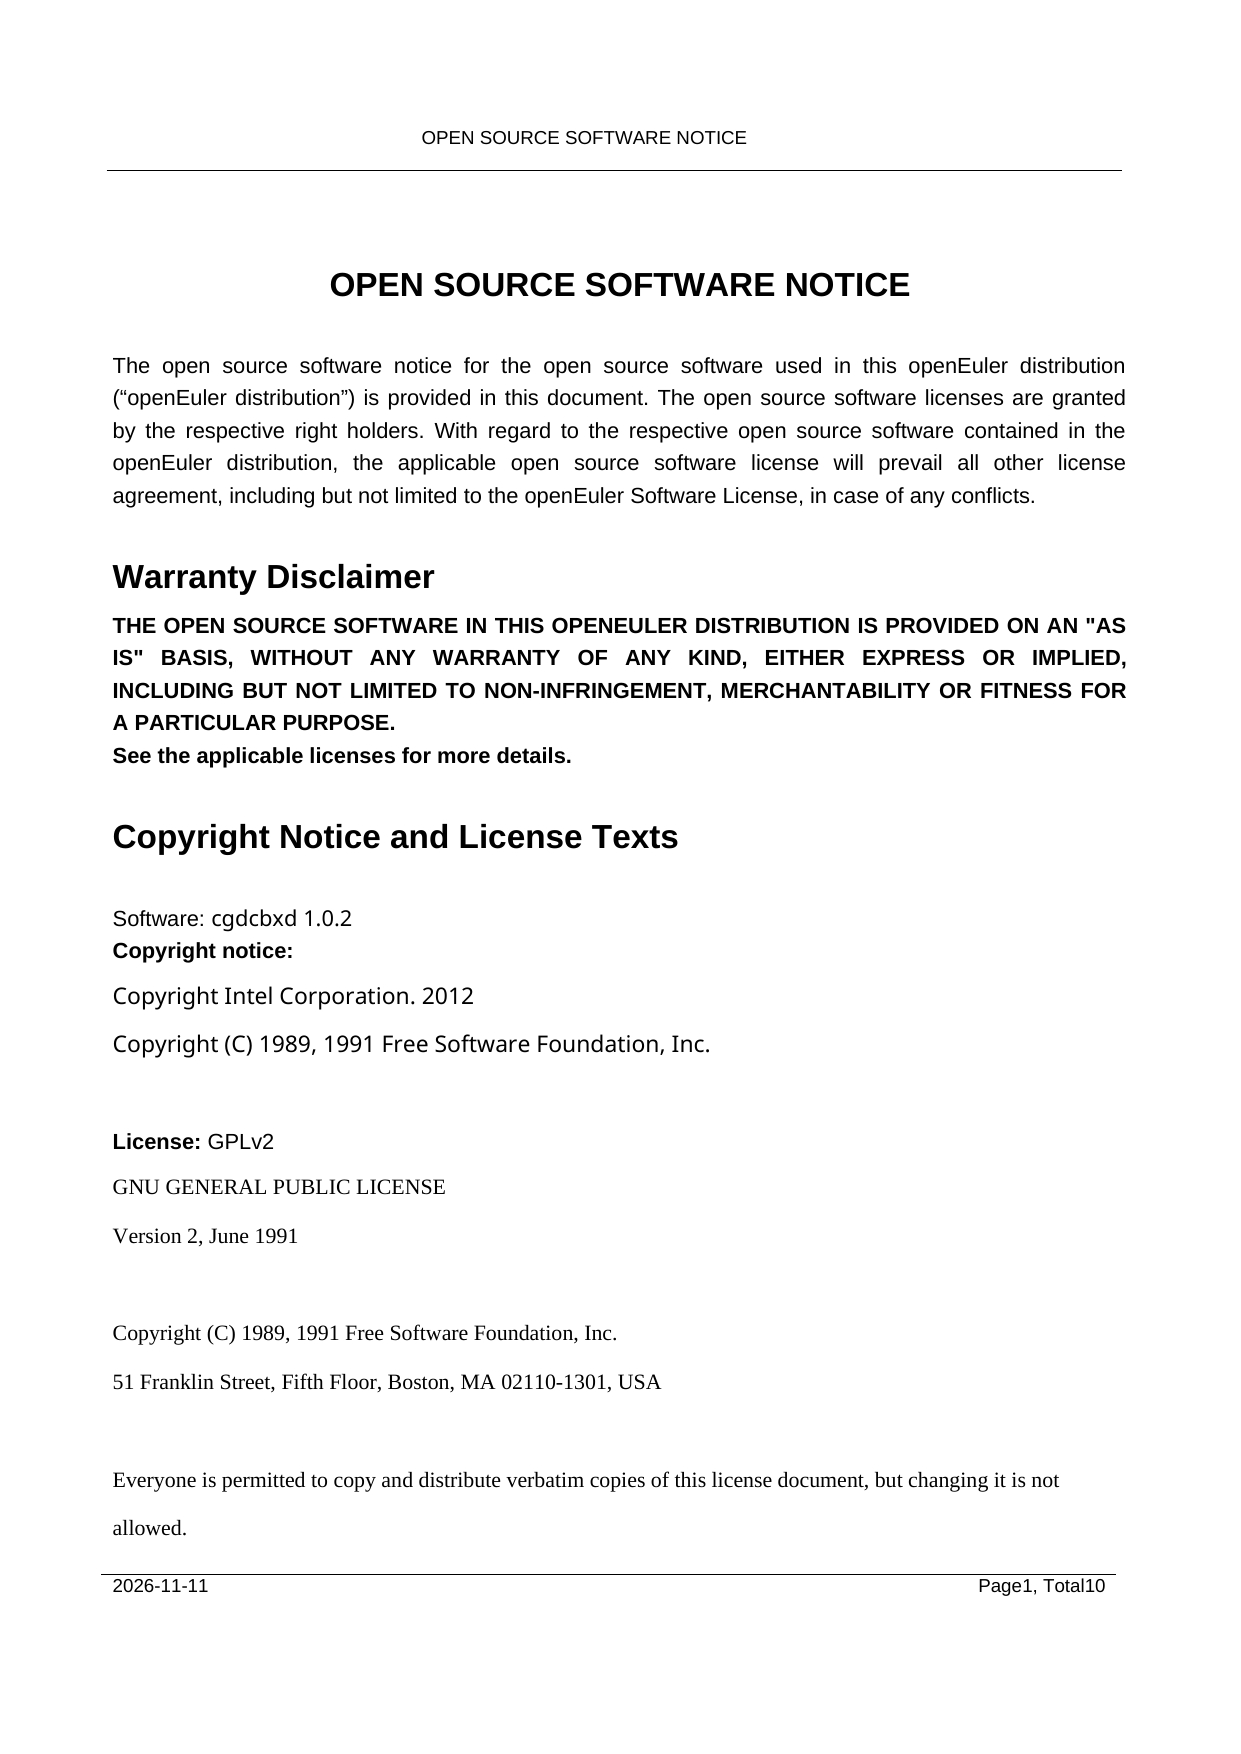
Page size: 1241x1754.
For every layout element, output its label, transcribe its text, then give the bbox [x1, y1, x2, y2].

text THE OPEN SOURCE SOFTWARE IN THIS OPENEULER DISTRIBUTION IS PROVIDED ON AN "AS IS" BASIS, WITHOUT ANY WARRANTY OF ANY KIND, EITHER EXPRESS OR IMPLIED, INCLUDING BUT NOT LIMITED TO NON-INFRINGEMENT, MERCHANTABILITY OR FITNESS FOR A PARTICULAR PURPOSE. See the applicable licenses for more details. [112, 609, 1128, 771]
text Copyright Intel Corporation. 2012 Copyright (C) 1989, 1991 Free Software Foundation, Inc. [112, 979, 1128, 1109]
text Software: cgdcbxd 1.0.2 [112, 901, 1128, 934]
text The open source software notice for the open source software used in this openEuler distribution (“openEuler distribution”) is provided in this document. The open source software licenses are granted by the respective right holders. With regard to the respective open source software contained in the openEuler distribution, the applicable open source software license will prevail all other license agreement, including but not limited to the openEuler Software License, in case of any conflicts. [112, 349, 1128, 511]
text OPEN SOURCE SOFTWARE NOTICE [112, 251, 1128, 316]
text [112, 1170, 1128, 1544]
text Copyright Notice and License Texts [112, 804, 1128, 869]
text Copyright notice: [112, 934, 1128, 966]
text Warranty Disclaimer [112, 544, 1128, 609]
text License: GPLv2 [112, 1125, 1128, 1158]
